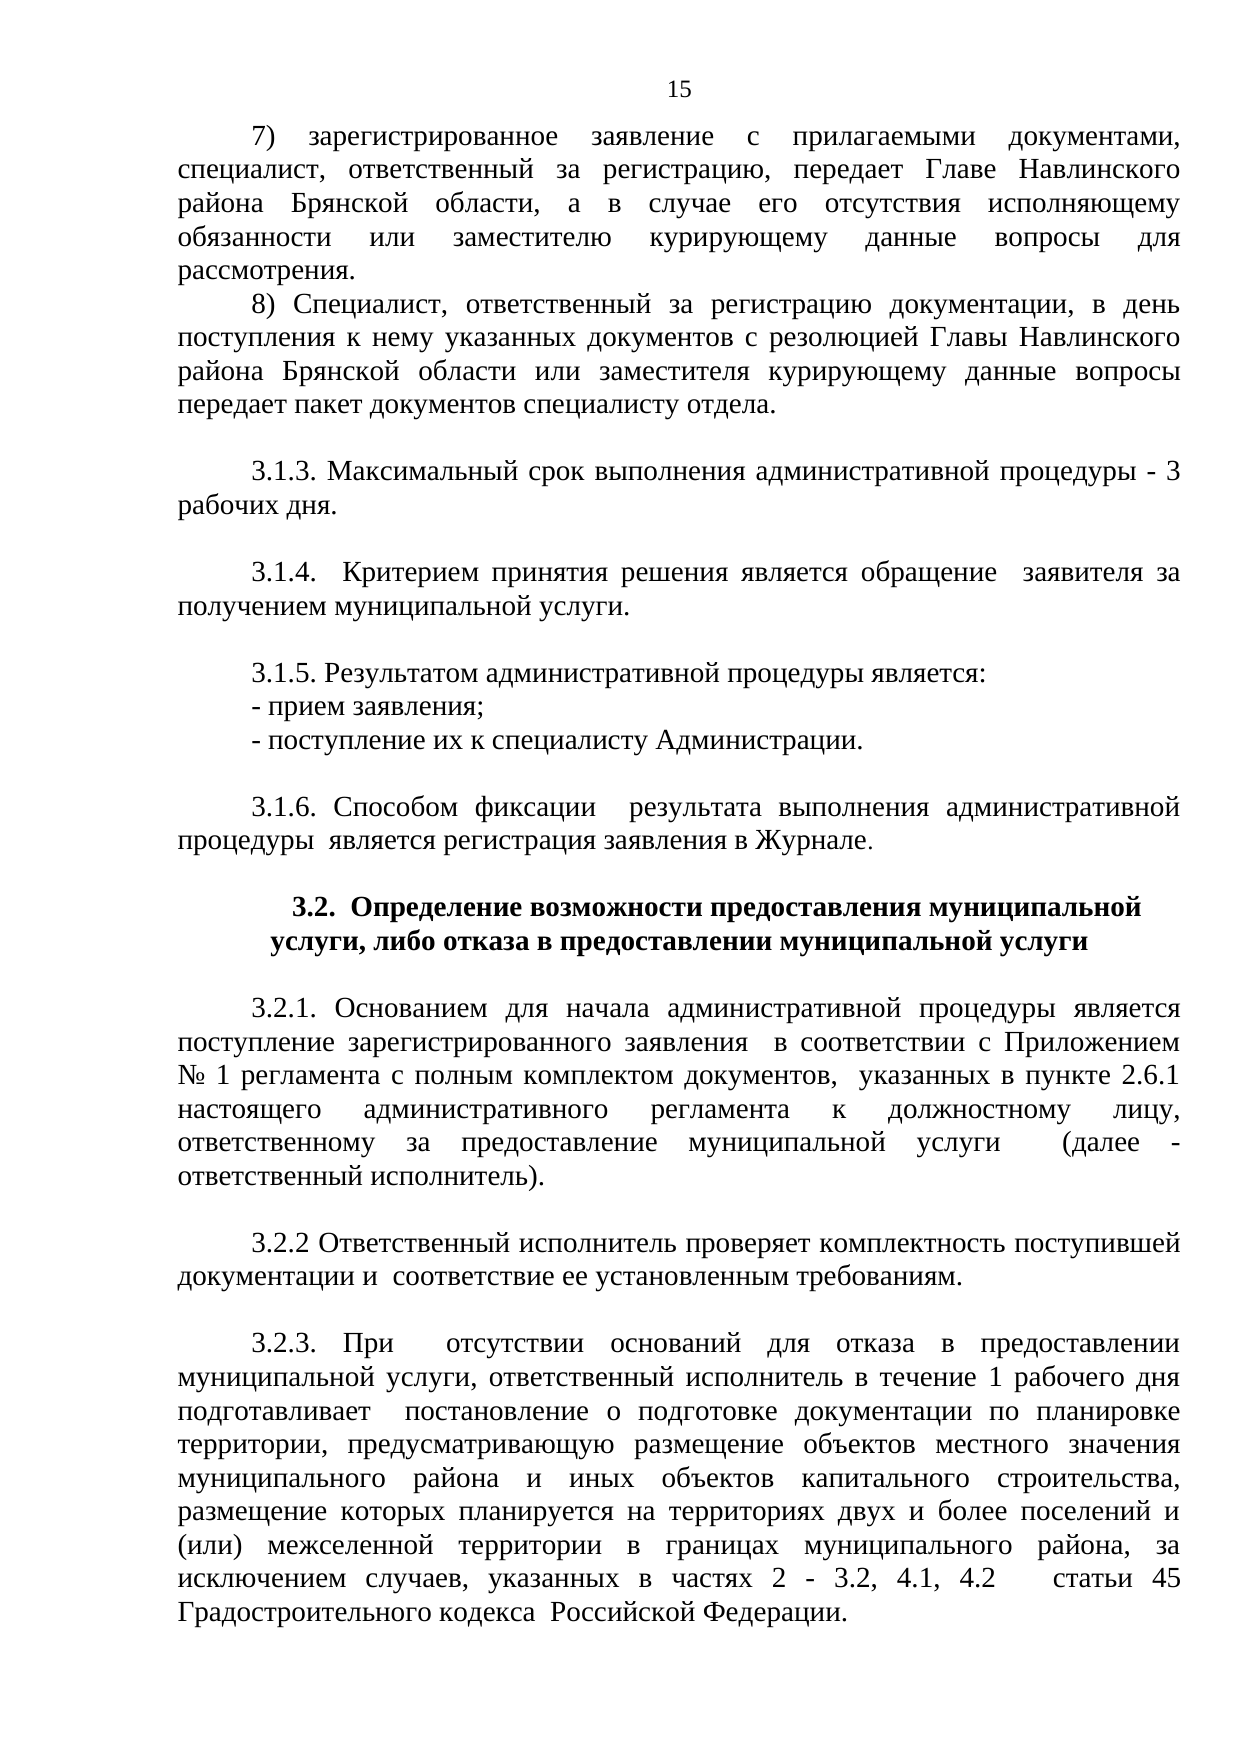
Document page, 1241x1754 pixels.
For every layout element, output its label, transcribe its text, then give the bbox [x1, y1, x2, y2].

text 3.1.6. Способом фиксации результата выполнения административной процедуры является регистрация заявления в Журнале. [177, 789, 1181, 856]
text - поступление их к специалисту Администрации. [177, 722, 1181, 755]
text - прием заявления; [177, 688, 1181, 722]
text 3.1.5. Результатом административной процедуры является: [177, 655, 1181, 688]
text 3.1.3. Максимальный срок выполнения административной процедуры - 3 рабочих дня. [177, 453, 1181, 521]
text 3.2.3. При отсутствии оснований для отказа в предоставлении муниципальной услуги, ответственный исполнитель в течение 1 рабочего дня подготавливает постановление о подготовке документации по планировке территории, предусматривающую размещение объектов местного значения муниципального района и иных объектов капитального строительства, размещение которых планируется на территориях двух и более поселений и (или) межселенной территории в границах муниципального района, за исключением случаев, указанных в частях 2 - 3.2, 4.1, 4.2 статьи 45 Градостроительного кодекса Российской Федерации. [177, 1326, 1181, 1627]
text 3.1.4. Критерием принятия решения является обращение заявителя за получением муниципальной услуги. [177, 554, 1181, 621]
text 3.2.2 Ответственный исполнитель проверяет комплектность поступившей документации и соответствие ее установленным требованиям. [177, 1225, 1181, 1292]
text 3.2. Определение возможности предоставления муниципальной услуги, либо отказа в предоставлении муниципальной услуги [177, 889, 1182, 957]
text 8) Специалист, ответственный за регистрацию документации, в день поступления к нему указанных документов с резолюцией Главы Навлинского района Брянской области или заместителя курирующему данные вопросы передает пакет документов специалисту отдела. [177, 286, 1181, 420]
text 7) зарегистрированное заявление с прилагаемыми документами, специалист, ответственный за регистрацию, передает Главе Навлинского района Брянской области, а в случае его отсутствия исполняющему обязанности или заместителю курирующему данные вопросы для рассмотрения. [177, 118, 1181, 286]
text 3.2.1. Основанием для начала административной процедуры является поступление зарегистрированного заявления в соответствии с Приложением № 1 регламента с полным комплектом документов, указанных в пункте 2.6.1 настоящего административного регламента к должностному лицу, ответственному за предоставление муниципальной услуги (далее - ответственный исполнитель). [177, 990, 1181, 1191]
